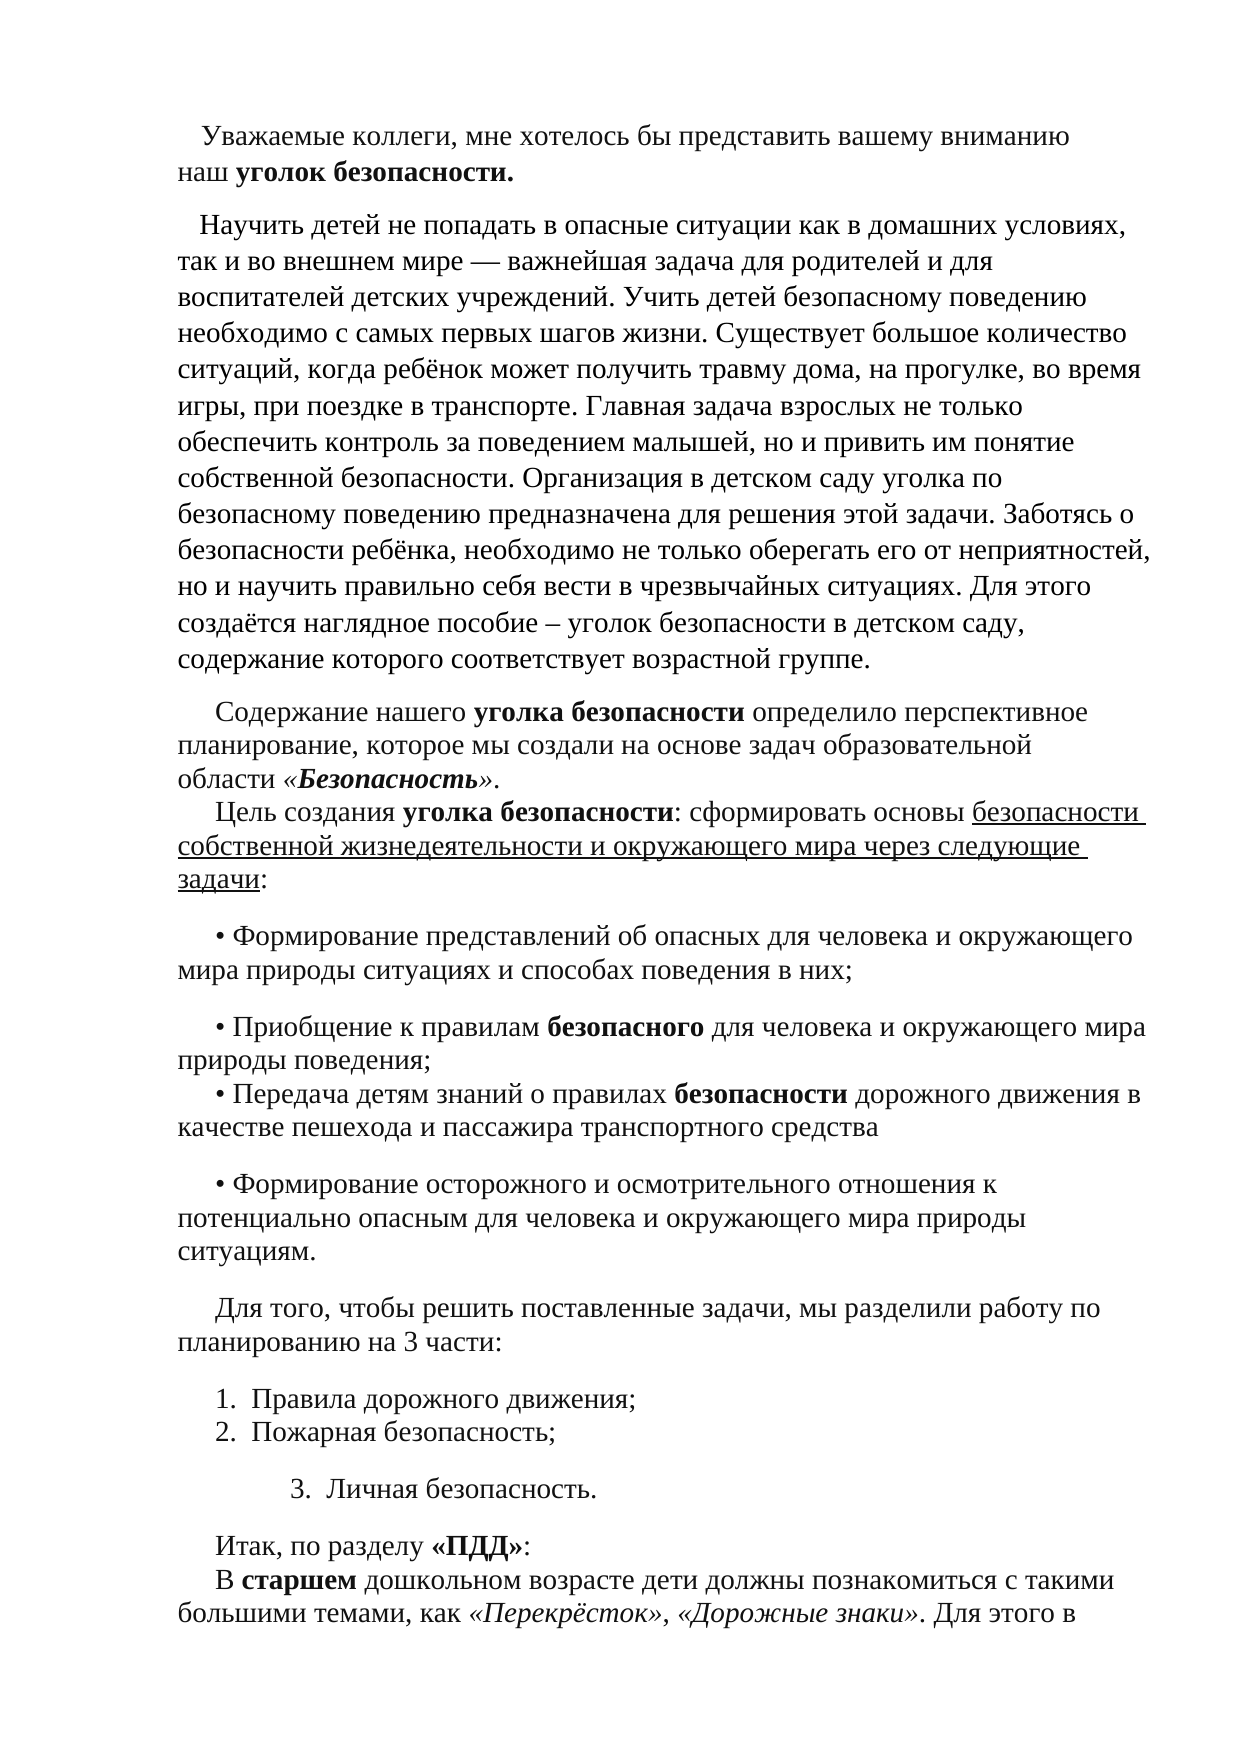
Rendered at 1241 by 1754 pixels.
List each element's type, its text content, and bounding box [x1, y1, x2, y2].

text Для того, чтобы решить поставленные задачи, мы разделили работу по планированию на 3 части: [177, 1291, 1152, 1358]
text 3. Личная безопасность. [290, 1472, 1152, 1505]
text Научить детей не попадать в опасные ситуации как в домашних условиях, так и во внешнем мире — важнейшая задача для родителей и для воспитателей детских учреждений. Учить детей безопасному поведению необходимо с самых первых шагов жизни. Существует большое количество ситуаций, когда ребёнок может получить травму дома, на прогулке, во время игры, при поездке в транспорте. Главная задача взрослых не только обеспечить контроль за поведением малышей, но и привить им понятие собственной безопасности. Организация в детском саду уголка по безопасному поведению предназначена для решения этой задачи. Заботясь о безопасности ребёнка, необходимо не только оберегать его от неприятностей, но и научить правильно себя вести в чрезвычайных ситуациях. Для этого создаётся наглядное пособие – уголок безопасности в детском саду, содержание которого соответствует возрастной группе. [177, 207, 1152, 674]
text Содержание нашего уголка безопасности определило перспективное планирование, которое мы создали на основе задач образовательной области «Безопасность». [177, 694, 1152, 794]
text Цель создания уголка безопасности: сформировать основы безопасности собственной жизнедеятельности и окружающего мира через следующие задачи: [177, 794, 1152, 895]
text • Формирование осторожного и осмотрительного отношения к потенциально опасным для человека и окружающего мира природы ситуациям. [177, 1166, 1152, 1267]
text Уважаемые коллеги, мне хотелось бы представить вашему вниманию наш уголок безопасности. [177, 118, 1152, 188]
list Правила дорожного движения; [177, 1381, 1152, 1414]
text Итак, по разделу «ПДД»: [177, 1528, 1152, 1562]
text • Формирование представлений об опасных для человека и окружающего мира природы ситуациях и способах поведения в них; [177, 918, 1152, 985]
text • Приобщение к правилам безопасного для человека и окружающего мира природы поведения; [177, 1009, 1152, 1076]
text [177, 1562, 1152, 1629]
text • Передача детям знаний о правилах безопасности дорожного движения в качестве пешехода и пассажира транспортного средства [177, 1076, 1152, 1143]
list Пожарная безопасность; [177, 1414, 1152, 1448]
